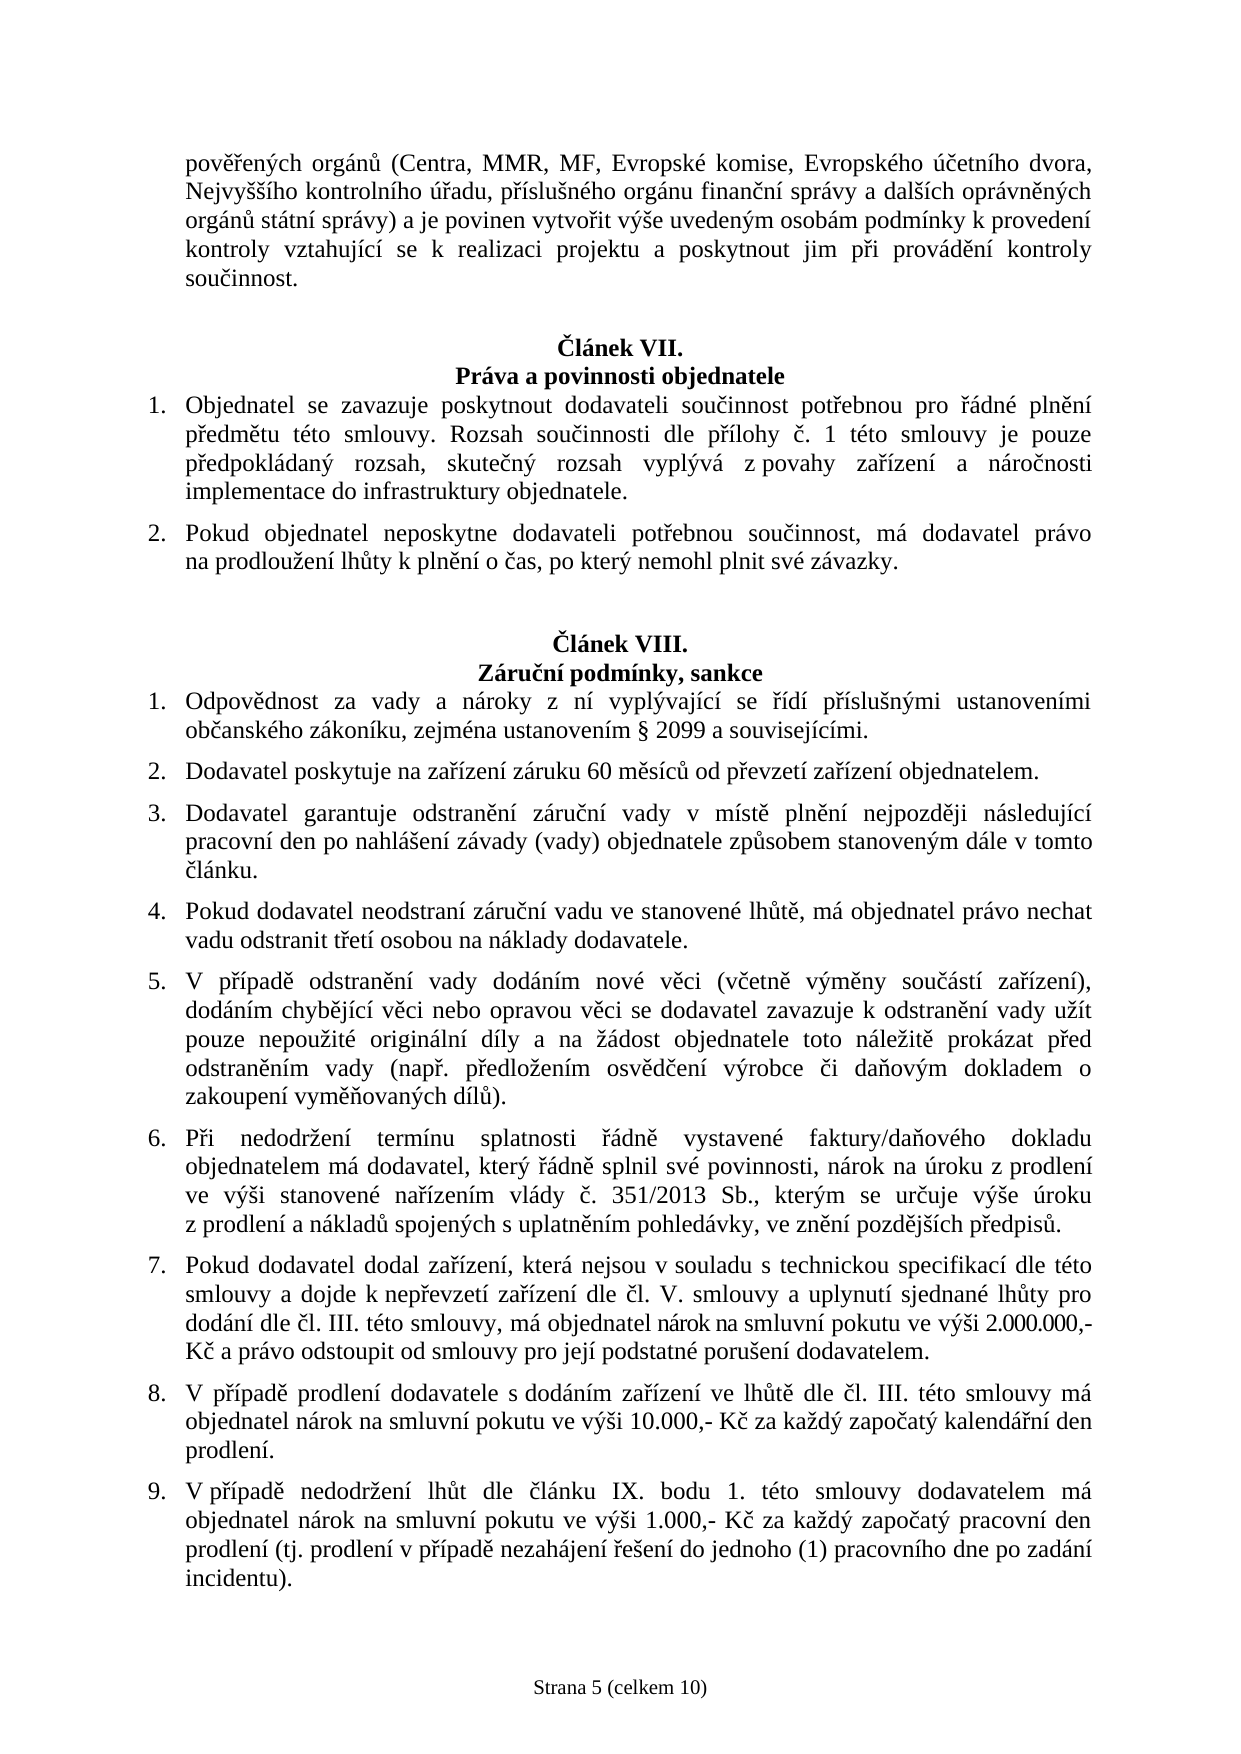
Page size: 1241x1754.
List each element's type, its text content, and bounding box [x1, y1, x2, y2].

list Pokud objednatel neposkytne dodavateli potřebnou součinnost, má dodavatel právo na prodloužení lhůty k plnění o čas, po který nemohl plnit své závazky. [148, 518, 1093, 575]
list Odpovědnost za vady a nároky z ní vyplývající se řídí příslušnými ustanoveními občanského zákoníku, zejména ustanovením § 2099 a souvisejícími. [148, 686, 1093, 744]
list Pokud dodavatel neodstraní záruční vadu ve stanovené lhůtě, má objednatel právo nechat vadu odstranit třetí osobou na náklady dodavatele. [148, 896, 1093, 954]
list Při nedodržení termínu splatnosti řádně vystavené faktury/daňového dokladu objednatelem má dodavatel, který řádně splnil své povinnosti, nárok na úroku z prodlení ve výši stanovené nařízením vlády č. 351/2013 Sb., kterým se určuje výše úroku z prodlení a nákladů spojených s uplatněním pohledávky, ve znění pozdějších předpisů. [148, 1123, 1093, 1238]
list Dodavatel poskytuje na zařízení záruku 60 měsíců od převzetí zařízení objednatelem. [148, 756, 1093, 785]
list V případě nedodržení lhůt dle článku IX. bodu 1. této smlouvy dodavatelem má objednatel nárok na smluvní pokutu ve výši 1.000,- Kč za každý započatý pracovní den prodlení (tj. prodlení v případě nezahájení řešení do jednoho (1) pracovního dne po zadání incidentu). [148, 1476, 1093, 1591]
list V případě prodlení dodavatele s dodáním zařízení ve lhůtě dle čl. III. této smlouvy má objednatel nárok na smluvní pokutu ve výši 10.000,- Kč za každý započatý kalendářní den prodlení. [148, 1378, 1093, 1464]
list Objednatel se zavazuje poskytnout dodavateli součinnost potřebnou pro řádné plnění předmětu této smlouvy. Rozsah součinnosti dle přílohy č. 1 této smlouvy je pouze předpokládaný rozsah, skutečný rozsah vyplývá z povahy zařízení a náročnosti implementace do infrastruktury objednatele. [148, 390, 1093, 505]
text Záruční podmínky, sankce [148, 658, 1093, 686]
text Článek VII. [148, 333, 1093, 361]
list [148, 148, 1093, 291]
list Pokud dodavatel dodal zařízení, která nejsou v souladu s technickou specifikací dle této smlouvy a dojde k nepřevzetí zařízení dle čl. V. smlouvy a uplynutí sjednané lhůty pro dodání dle čl. III. této smlouvy, má objednatel nárok na smluvní pokutu ve výši 2.000.000,- Kč a právo odstoupit od smlouvy pro její podstatné porušení dodavatelem. [148, 1250, 1093, 1365]
list V případě odstranění vady dodáním nové věci (včetně výměny součástí zařízení), dodáním chybějící věci nebo opravou věci se dodavatel zavazuje k odstranění vady užít pouze nepoužité originální díly a na žádost objednatele toto náležitě prokázat před odstraněním vady (např. předložením osvědčení výrobce či daňovým dokladem o zakoupení vyměňovaných dílů). [148, 966, 1093, 1110]
list Dodavatel garantuje odstranění záruční vady v místě plnění nejpozději následující pracovní den po nahlášení závady (vady) objednatele způsobem stanoveným dále v tomto článku. [148, 798, 1093, 884]
text Práva a povinnosti objednatele [148, 361, 1093, 390]
text Článek VIII. [148, 629, 1093, 658]
